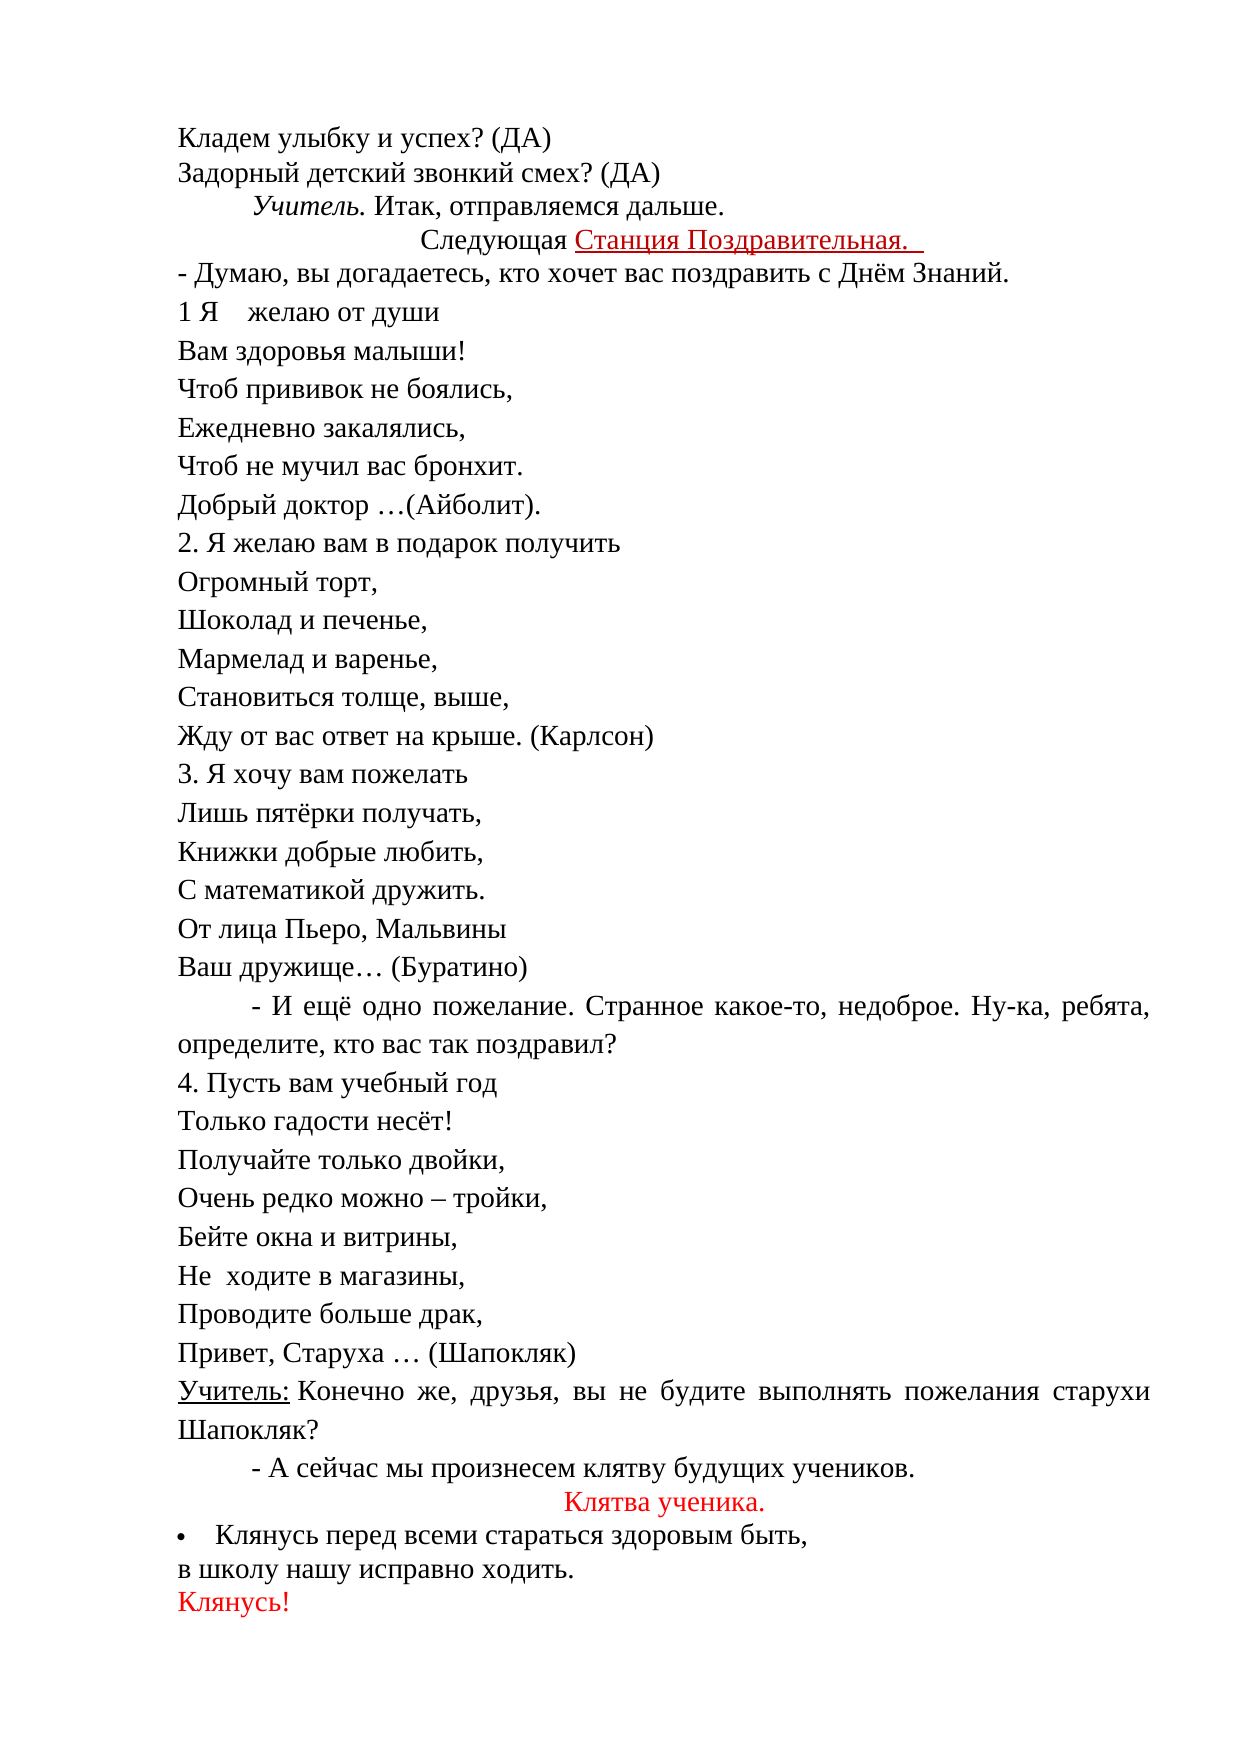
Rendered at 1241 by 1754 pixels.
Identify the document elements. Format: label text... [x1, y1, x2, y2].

text в школу нашу исправно ходить. [177, 1551, 1152, 1584]
text 2. Я желаю вам в подарок получить [177, 525, 1152, 559]
text Мармелад и варенье, [177, 641, 1152, 674]
text - Думаю, вы догадаетесь, кто хочет вас поздравить с Днём Знаний. [177, 256, 1152, 289]
text Книжки добрые любить, [177, 834, 1152, 867]
text С математикой дружить. [177, 872, 1152, 906]
text Учитель: Конечно же, друзья, вы не будите выполнять пожелания старухи Шапокляк? [177, 1373, 1152, 1445]
text Становиться толще, выше, [177, 679, 1152, 713]
text Очень редко можно – тройки, [177, 1181, 1152, 1214]
text Жду от вас ответ на крыше. (Карлсон) [177, 718, 1152, 752]
text Лишь пятёрки получать, [177, 795, 1152, 829]
text Клянусь! [177, 1584, 1152, 1618]
text 4. Пусть вам учебный год [177, 1065, 1152, 1098]
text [177, 118, 1152, 188]
text Чтоб не мучил вас бронхит. [177, 448, 1152, 482]
text Огромный торт, [177, 564, 1152, 597]
text Не ходите в магазины, [177, 1258, 1152, 1291]
text Привет, Старуха … (Шапокляк) [177, 1335, 1152, 1368]
text Только гадости несёт! [177, 1103, 1152, 1137]
text Ежедневно закалялись, [177, 410, 1152, 443]
text Бейте окна и витрины, [177, 1219, 1152, 1253]
text Чтоб прививок не боялись, [177, 371, 1152, 405]
text Вам здоровья малыши! [177, 333, 1152, 366]
text Клятва ученика. [177, 1484, 1152, 1517]
text 1 Я желаю от души [177, 294, 1152, 328]
text 3. Я хочу вам пожелать [177, 757, 1152, 790]
list Клянусь перед всеми стараться здоровым быть, [177, 1517, 1152, 1551]
text Учитель. Итак, отправляемся дальше. [177, 188, 1152, 222]
text Шоколад и печенье, [177, 602, 1152, 636]
text Ваш дружище… (Буратино) [177, 949, 1152, 983]
text Добрый доктор …(Айболит). [177, 487, 1152, 520]
text Проводите больше драк, [177, 1296, 1152, 1330]
text От лица Пьеро, Мальвины [177, 911, 1152, 944]
text Следующая Станция Поздравительная. [177, 222, 1152, 256]
text Получайте только двойки, [177, 1142, 1152, 1176]
text - И ещё одно пожелание. Странное какое-то, недоброе. Ну-ка, ребята, определите, кто вас так поздравил? [177, 988, 1152, 1060]
text - А сейчас мы произнесем клятву будущих учеников. [177, 1450, 1152, 1484]
